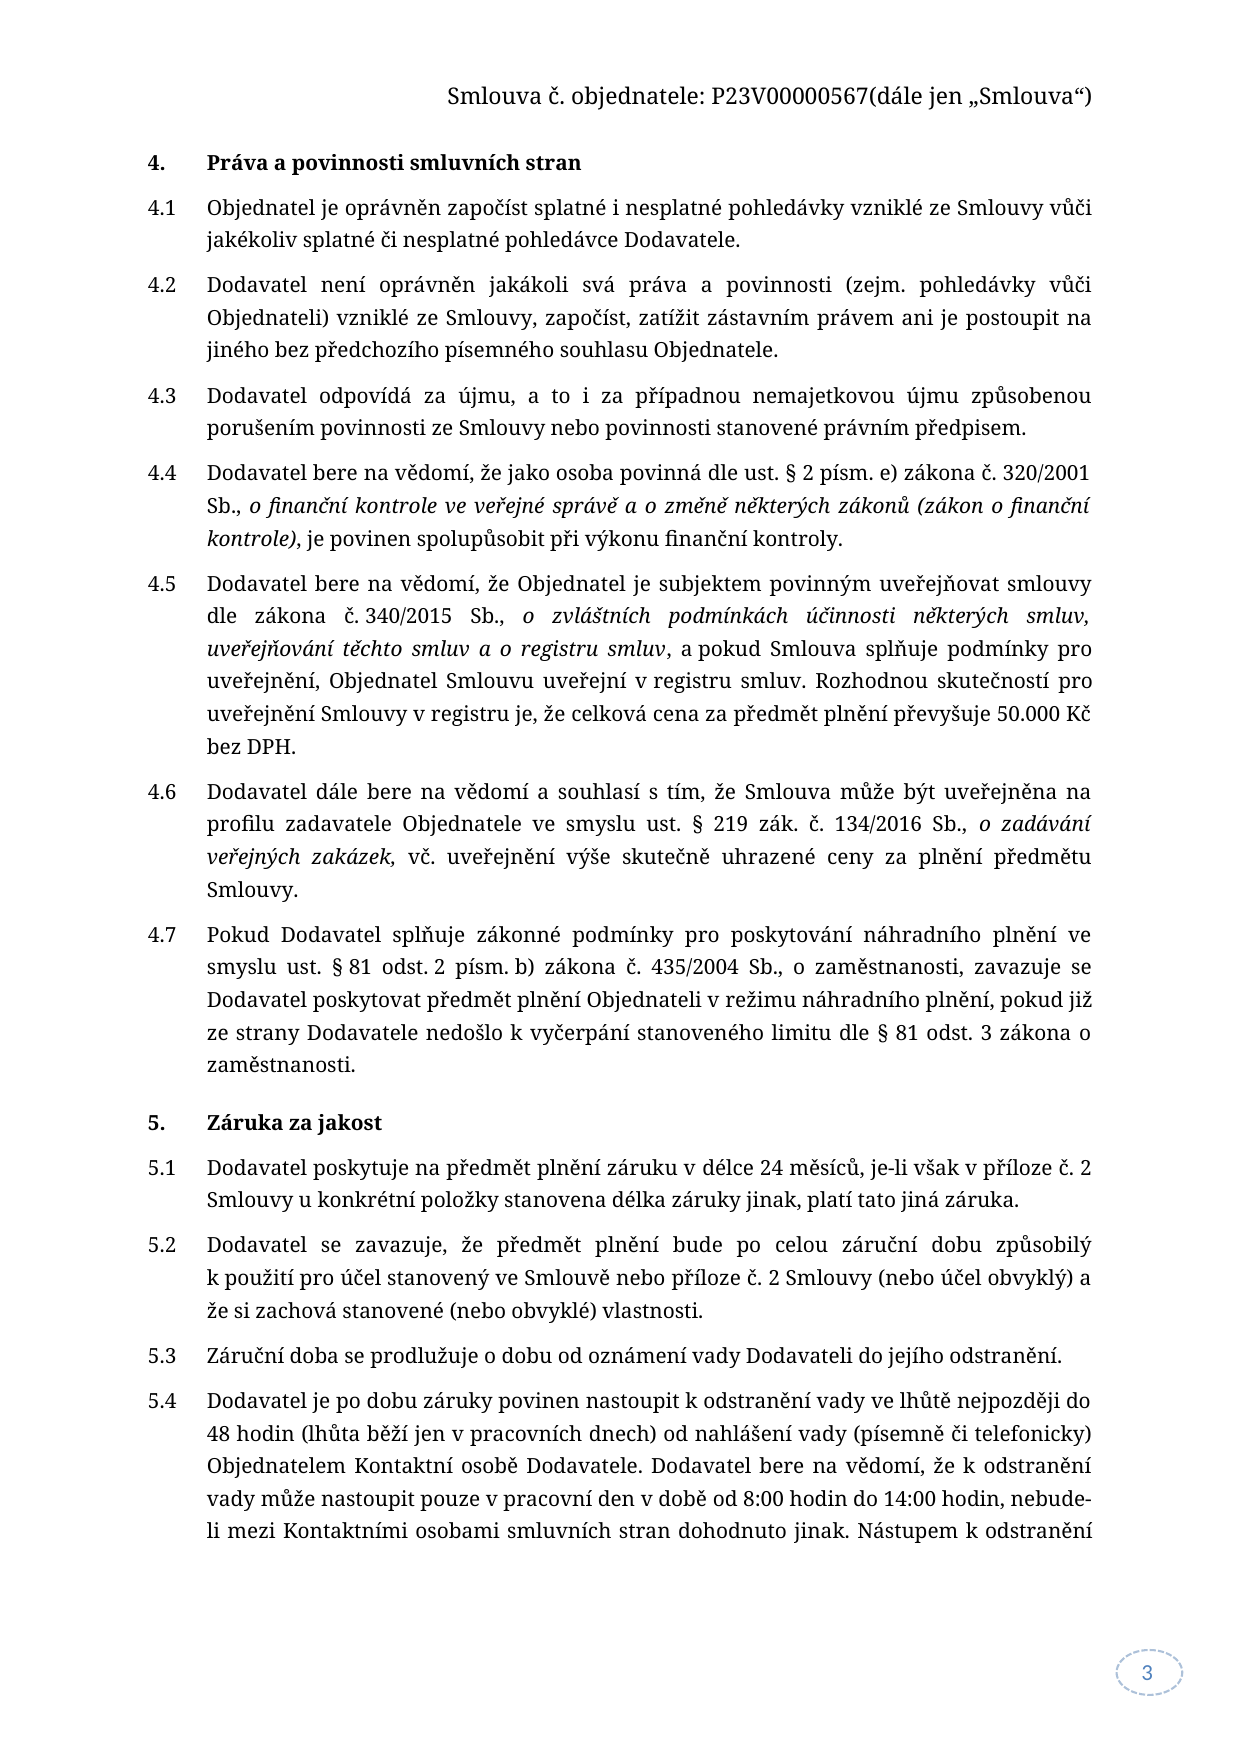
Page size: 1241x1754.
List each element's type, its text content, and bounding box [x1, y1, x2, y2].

list Dodavatel se zavazuje, že předmět plnění bude po celou záruční dobu způsobilý k použití pro účel stanovený ve Smlouvě nebo příloze č. 2 Smlouvy (nebo účel obvyklý) a že si zachová stanovené (nebo obvyklé) vlastnosti. [148, 1231, 1093, 1324]
list Práva a povinnosti smluvních stran [148, 148, 1093, 176]
list Objednatel je oprávněn započíst splatné i nesplatné pohledávky vzniklé ze Smlouvy vůči jakékoliv splatné či nesplatné pohledávce Dodavatele. [148, 193, 1093, 254]
list Dodavatel bere na vědomí, že jako osoba povinná dle ust. § 2 písm. e) zákona č. 320/2001 Sb., o finanční kontrole ve veřejné správě a o změně některých zákonů (zákon o finanční kontrole), je povinen spolupůsobit při výkonu finanční kontroly. [148, 458, 1093, 552]
list Dodavatel není oprávněn jakákoli svá práva a povinnosti (zejm. pohledávky vůči Objednateli) vzniklé ze Smlouvy, započíst, zatížit zástavním právem ani je postoupit na jiného bez předchozího písemného souhlasu Objednatele. [148, 270, 1093, 364]
list Dodavatel odpovídá za újmu, a to i za případnou nemajetkovou újmu způsobenou porušením povinnosti ze Smlouvy nebo povinnosti stanovené právním předpisem. [148, 381, 1093, 442]
list Dodavatel poskytuje na předmět plnění záruku v délce 24 měsíců, je-li však v příloze č. 2 Smlouvy u konkrétní položky stanovena délka záruky jinak, platí tato jiná záruka. [148, 1153, 1093, 1214]
list Pokud Dodavatel splňuje zákonné podmínky pro poskytování náhradního plnění ve smyslu ust. § 81 odst. 2 písm. b) zákona č. 435/2004 Sb., o zaměstnanosti, zavazuje se Dodavatel poskytovat předmět plnění Objednateli v režimu náhradního plnění, pokud již ze strany Dodavatele nedošlo k vyčerpání stanoveného limitu dle § 81 odst. 3 zákona o zaměstnanosti. [148, 920, 1093, 1079]
list Dodavatel bere na vědomí, že Objednatel je subjektem povinným uveřejňovat smlouvy dle zákona č. 340/2015 Sb., o zvláštních podmínkách účinnosti některých smluv, uveřejňování těchto smluv a o registru smluv, a pokud Smlouva splňuje podmínky pro uveřejnění, Objednatel Smlouvu uveřejní v registru smluv. Rozhodnou skutečností pro uveřejnění Smlouvy v registru je, že celková cena za předmět plnění převyšuje 50.000 Kč bez DPH. [148, 569, 1093, 760]
list Dodavatel dále bere na vědomí a souhlasí s tím, že Smlouva může být uveřejněna na profilu zadavatele Objednatele ve smyslu ust. § 219 zák. č. 134/2016 Sb., o zadávání veřejných zakázek, vč. uveřejnění výše skutečně uhrazené ceny za plnění předmětu Smlouvy. [148, 777, 1093, 903]
list Záruční doba se prodlužuje o dobu od oznámení vady Dodavateli do jejího odstranění. [148, 1341, 1093, 1369]
list Záruka za jakost [148, 1108, 1093, 1136]
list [148, 1386, 1093, 1545]
